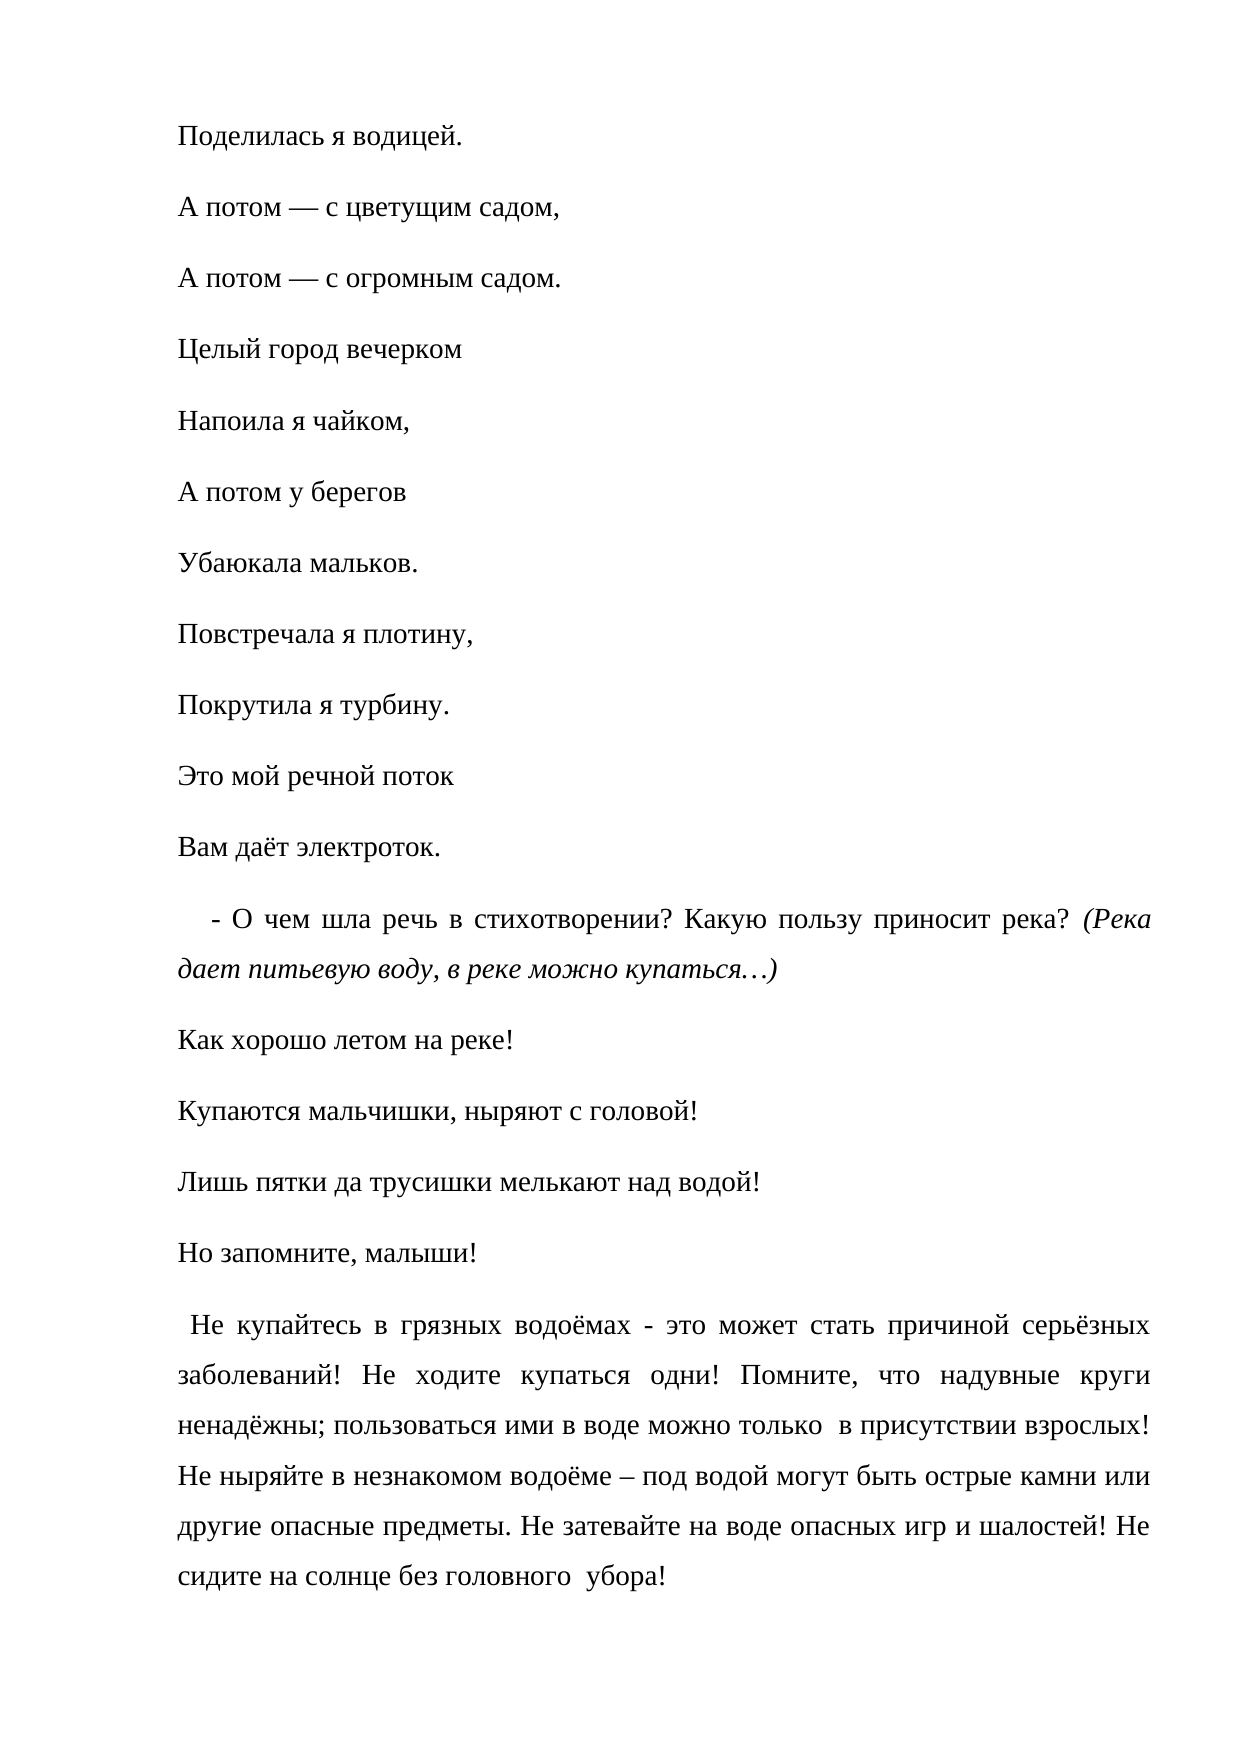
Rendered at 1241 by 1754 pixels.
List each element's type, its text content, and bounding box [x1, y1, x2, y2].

text А потом у берегов [177, 474, 1152, 507]
text Не купайтесь в грязных водоёмах - это может стать причиной серьёзных заболеваний! Не ходите купаться одни! Помните, что надувные круги ненадёжны; пользоваться ими в воде можно только в присутствии взрослых! Не ныряйте в незнакомом водоёме – под водой могут быть острые камни или другие опасные предметы. Не затевайте на воде опасных игр и шалостей! Не сидите на солнце без головного убора! [177, 1307, 1152, 1592]
text - О чем шла речь в стихотворении? Какую пользу приносит река? (Река дает питьевую воду, в реке можно купаться…) [177, 901, 1152, 984]
text А потом — с огромным садом. [177, 260, 1152, 294]
text Убаюкала мальков. [177, 545, 1152, 578]
text Как хорошо летом на реке! [177, 1022, 1152, 1056]
text Поделилась я водицей. [177, 118, 1152, 152]
text Вам даёт электроток. [177, 829, 1152, 863]
text А потом — с цветущим садом, [177, 189, 1152, 223]
text Это мой речной поток [177, 758, 1152, 792]
text Лишь пятки да трусишки мелькают над водой! [177, 1164, 1152, 1198]
text Купаются мальчишки, ныряют с головой! [177, 1093, 1152, 1127]
text Но запомните, малыши! [177, 1236, 1152, 1269]
text Напоила я чайком, [177, 403, 1152, 436]
text Повстречала я плотину, [177, 616, 1152, 650]
text Целый город вечерком [177, 332, 1152, 365]
text Покрутила я турбину. [177, 687, 1152, 721]
